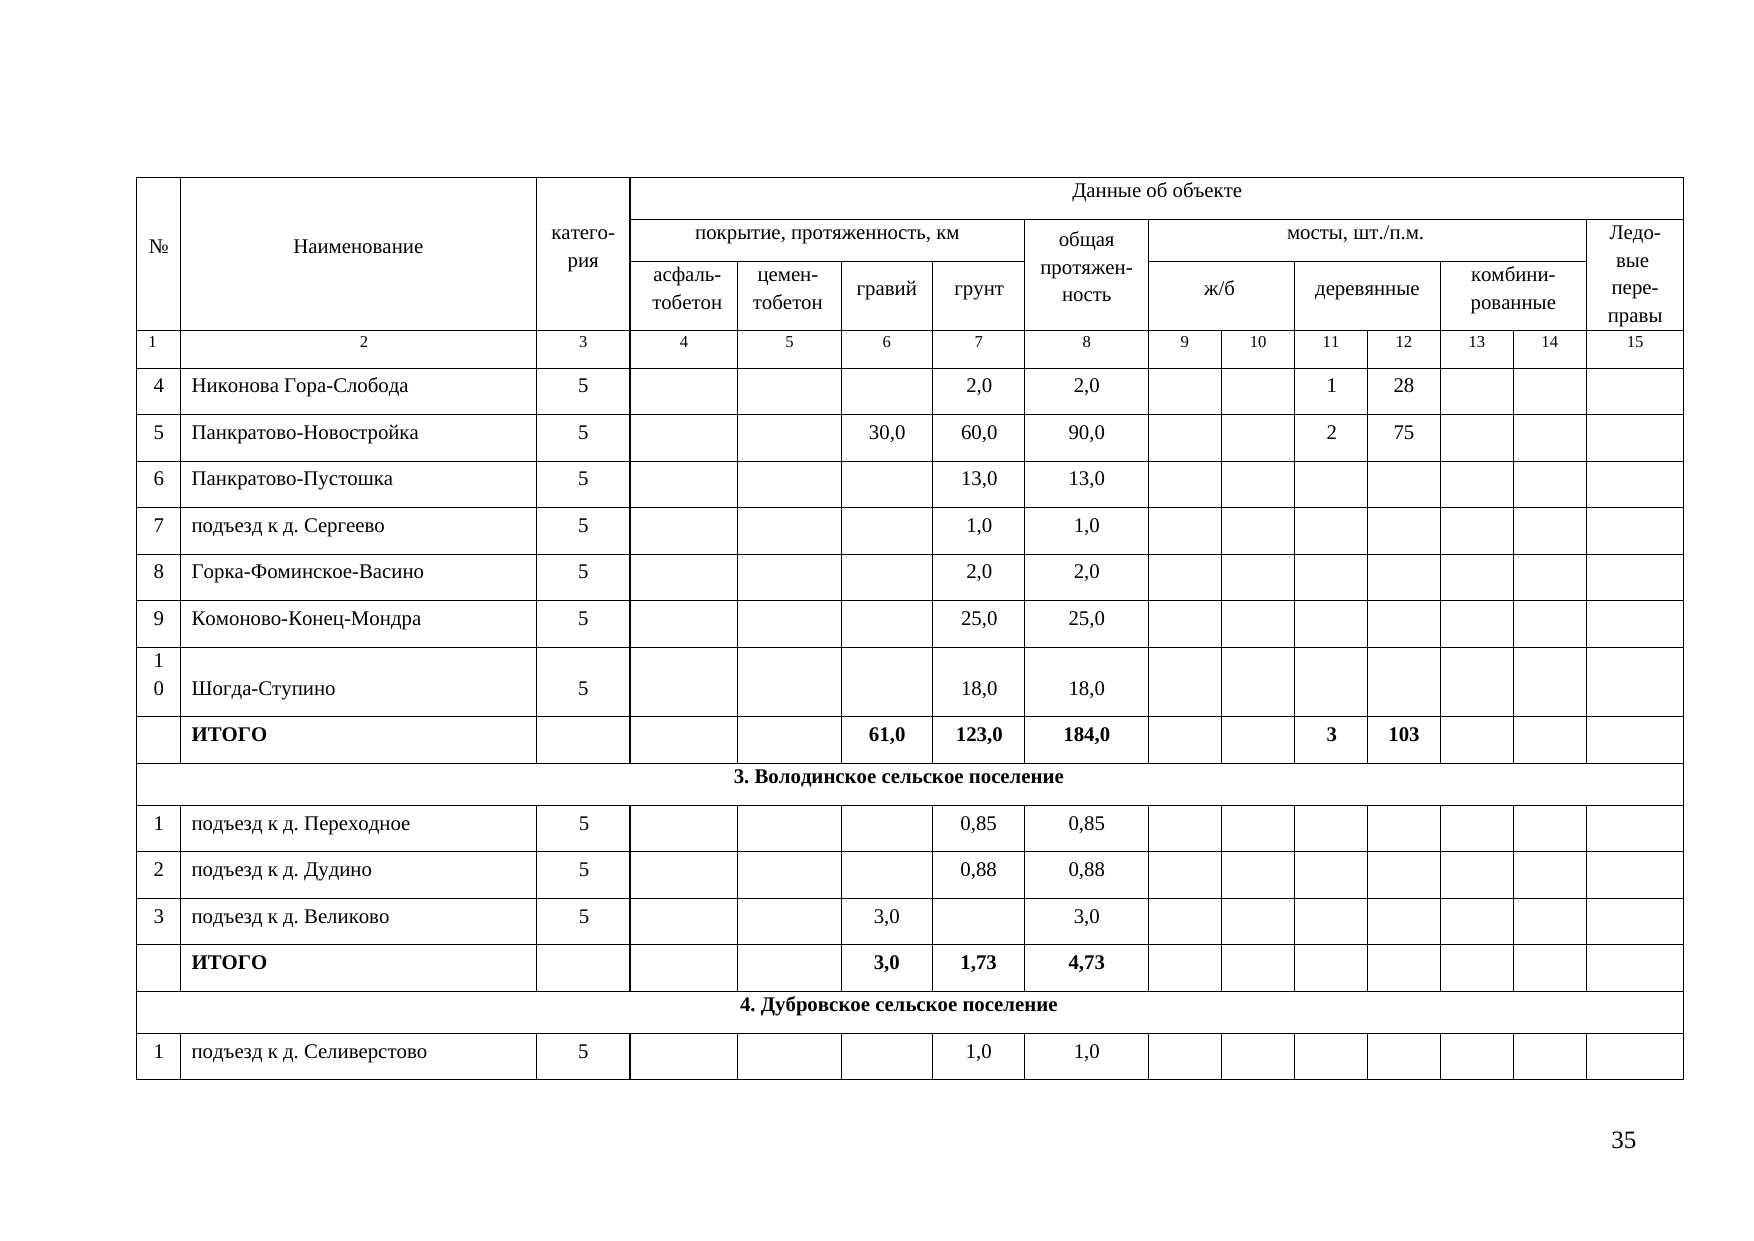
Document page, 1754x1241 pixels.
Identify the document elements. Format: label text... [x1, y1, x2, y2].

table_cell 90,0 [1025, 415, 1148, 461]
table_cell 4,73 [1025, 945, 1148, 991]
table_cell 5 [537, 462, 629, 507]
table_cell 75 [1368, 415, 1440, 461]
table_cell [1368, 462, 1440, 507]
table_cell [1587, 852, 1683, 898]
table_cell 5 [537, 555, 629, 600]
table_cell [1441, 415, 1513, 461]
table_cell [738, 806, 841, 851]
table_cell Шогда-Ступино [181, 648, 536, 716]
table_cell [1441, 462, 1513, 507]
table_cell [842, 369, 932, 414]
table_cell 15 [1587, 331, 1683, 367]
table_cell [842, 462, 932, 507]
table_cell 5 [537, 369, 629, 414]
table_cell [738, 415, 841, 461]
table_cell [1514, 555, 1586, 600]
table_cell 5 [537, 508, 629, 554]
table_cell [1149, 806, 1221, 851]
table_cell 2,0 [1025, 555, 1148, 600]
table_cell [631, 852, 737, 898]
table_cell [1368, 1034, 1440, 1079]
table_cell 18,0 [1025, 648, 1148, 716]
table_cell [1587, 601, 1683, 647]
table_header Данные об объекте [631, 178, 1683, 219]
table_cell 9 [137, 601, 180, 647]
table_cell [933, 899, 1024, 944]
table_cell [1149, 369, 1221, 414]
table_cell [842, 852, 932, 898]
table_cell [1149, 415, 1221, 461]
table_cell 7 [933, 331, 1024, 367]
table_cell [1222, 717, 1294, 763]
table_cell ИТОГО [181, 945, 536, 991]
table_cell [1587, 648, 1683, 716]
table_cell [842, 648, 932, 716]
table_cell 3,0 [842, 899, 932, 944]
table_cell Никонова Гора-Слобода [181, 369, 536, 414]
table_cell 1,0 [1025, 508, 1148, 554]
table_cell покрытие, протяженность, км [631, 220, 1024, 261]
table_cell грунт [933, 262, 1024, 330]
table_cell 25,0 [933, 601, 1024, 647]
table_cell [631, 508, 737, 554]
table_cell [137, 717, 180, 763]
table_cell [1295, 806, 1367, 851]
table_cell [1149, 601, 1221, 647]
table_cell [1587, 945, 1683, 991]
table_cell [537, 717, 629, 763]
table_cell 1 [1295, 369, 1367, 414]
table_cell [1222, 555, 1294, 600]
table_cell Горка-Фоминское-Васино [181, 555, 536, 600]
table_cell 5 [537, 899, 629, 944]
table_cell 13 [1441, 331, 1513, 367]
table_cell Ледо-вые пере-правы [1587, 220, 1683, 330]
table_cell 3 [1295, 717, 1367, 763]
table_cell [1441, 717, 1513, 763]
table_cell 2 [1295, 415, 1367, 461]
table_cell [1295, 852, 1367, 898]
table_cell [738, 1034, 841, 1079]
table_cell [738, 648, 841, 716]
table_cell [1222, 462, 1294, 507]
table_cell Панкратово-Пустошка [181, 462, 536, 507]
table_cell [1587, 717, 1683, 763]
table_cell [1441, 648, 1513, 716]
table_cell 5 [537, 648, 629, 716]
table_cell [631, 462, 737, 507]
table_cell [1295, 601, 1367, 647]
table_cell [738, 369, 841, 414]
table_cell деревянные [1295, 262, 1440, 330]
table_cell [1222, 369, 1294, 414]
table_cell 1,0 [1025, 1034, 1148, 1079]
table_cell [1222, 1034, 1294, 1079]
table_cell 8 [137, 555, 180, 600]
table_cell [1295, 508, 1367, 554]
table_cell 3. Володинское сельское поселение [137, 764, 1683, 805]
table_cell [1514, 462, 1586, 507]
table_cell [631, 369, 737, 414]
table_cell [1368, 852, 1440, 898]
table_cell [1295, 899, 1367, 944]
table_cell [1441, 369, 1513, 414]
table_cell [842, 508, 932, 554]
table_cell [1514, 601, 1586, 647]
table_cell [1295, 945, 1367, 991]
table_cell 3 [537, 331, 629, 367]
table_cell [1368, 508, 1440, 554]
table_cell [631, 1034, 737, 1079]
table_cell 2 [137, 852, 180, 898]
table_cell [738, 508, 841, 554]
table_cell [1587, 369, 1683, 414]
table_cell [738, 899, 841, 944]
table_cell 18,0 [933, 648, 1024, 716]
table_cell [1514, 369, 1586, 414]
table_cell [1222, 945, 1294, 991]
table_cell 2,0 [1025, 369, 1148, 414]
table_cell [1514, 806, 1586, 851]
table_cell [631, 601, 737, 647]
table_cell ж/б [1149, 262, 1294, 330]
table_cell [1514, 945, 1586, 991]
table_cell 8 [1025, 331, 1148, 367]
table_cell 5 [137, 415, 180, 461]
table_cell [1441, 945, 1513, 991]
table_cell [842, 601, 932, 647]
table_cell [631, 806, 737, 851]
table_cell 2,0 [933, 555, 1024, 600]
table_cell [1441, 806, 1513, 851]
table_cell [1441, 1034, 1513, 1079]
table_cell гравий [842, 262, 932, 330]
table_cell 5 [537, 1034, 629, 1079]
table_cell [1222, 899, 1294, 944]
table_cell 4. Дубровское сельское поселение [137, 992, 1683, 1033]
table_cell [631, 945, 737, 991]
table_cell 3 [137, 899, 180, 944]
table_header № [137, 178, 180, 330]
table_header Наименование [181, 178, 536, 330]
table_cell [1222, 852, 1294, 898]
table_cell 0,88 [1025, 852, 1148, 898]
table_cell [1222, 806, 1294, 851]
table_cell [738, 717, 841, 763]
table_cell Комоново-Конец-Мондра [181, 601, 536, 647]
table_cell [631, 415, 737, 461]
table_cell 2,0 [933, 369, 1024, 414]
table_cell ИТОГО [181, 717, 536, 763]
table_cell [1295, 555, 1367, 600]
table_cell 28 [1368, 369, 1440, 414]
table_cell [1587, 415, 1683, 461]
table_cell 61,0 [842, 717, 932, 763]
table_cell [1514, 508, 1586, 554]
table_cell 1,0 [933, 1034, 1024, 1079]
table_cell 7 [137, 508, 180, 554]
table_cell комбини- рованные [1441, 262, 1586, 330]
table_cell [738, 852, 841, 898]
table_cell 0,85 [933, 806, 1024, 851]
table_cell 4 [137, 369, 180, 414]
table_cell 3,0 [1025, 899, 1148, 944]
table_cell [1587, 555, 1683, 600]
table_cell [1368, 601, 1440, 647]
table_header катего-рия [537, 178, 629, 330]
table_cell [1149, 717, 1221, 763]
table_cell 5 [738, 331, 841, 367]
table_cell [1149, 945, 1221, 991]
table_cell 4 [631, 331, 737, 367]
table_cell [842, 555, 932, 600]
table_cell подъезд к д. Селиверстово [181, 1034, 536, 1079]
table_cell [1514, 415, 1586, 461]
table_cell [1295, 1034, 1367, 1079]
table_cell [1587, 462, 1683, 507]
table_cell [1441, 852, 1513, 898]
table_cell 5 [537, 415, 629, 461]
table_cell [738, 945, 841, 991]
table_cell [1368, 648, 1440, 716]
table_cell 1 [137, 331, 180, 367]
table_cell [738, 601, 841, 647]
table_cell [537, 945, 629, 991]
table_cell [1222, 508, 1294, 554]
table_cell 10 [137, 648, 180, 716]
table_cell 5 [537, 852, 629, 898]
table_cell [738, 462, 841, 507]
table_cell 1 [137, 806, 180, 851]
table_cell [1149, 508, 1221, 554]
table_cell [1295, 462, 1367, 507]
table_cell [1587, 1034, 1683, 1079]
table_cell [631, 555, 737, 600]
table_cell общая протяжен-ность [1025, 220, 1148, 330]
table_cell 103 [1368, 717, 1440, 763]
table_cell [1222, 601, 1294, 647]
table_cell [842, 1034, 932, 1079]
table_cell подъезд к д. Переходное [181, 806, 536, 851]
table_cell [1514, 1034, 1586, 1079]
table_cell [1368, 806, 1440, 851]
table_cell [1441, 601, 1513, 647]
table_cell подъезд к д. Великово [181, 899, 536, 944]
table_cell 6 [842, 331, 932, 367]
table_cell 30,0 [842, 415, 932, 461]
table_cell [1441, 508, 1513, 554]
table_cell 12 [1368, 331, 1440, 367]
table_cell 11 [1295, 331, 1367, 367]
table_cell [842, 806, 932, 851]
table_cell [1587, 508, 1683, 554]
table_cell [137, 945, 180, 991]
table_cell [1587, 806, 1683, 851]
table_cell 123,0 [933, 717, 1024, 763]
table_cell 1,73 [933, 945, 1024, 991]
table_cell [1514, 852, 1586, 898]
table_cell [1368, 945, 1440, 991]
table_cell [1441, 899, 1513, 944]
table_cell цемен- тобетон [738, 262, 841, 330]
table_cell асфаль- тобетон [631, 262, 737, 330]
table_cell Панкратово-Новостройка [181, 415, 536, 461]
table_cell 5 [537, 806, 629, 851]
table_cell [1149, 648, 1221, 716]
table_cell [1149, 1034, 1221, 1079]
table_cell [1514, 648, 1586, 716]
table_cell [738, 555, 841, 600]
table_cell [1514, 717, 1586, 763]
table_cell 5 [537, 601, 629, 647]
table_cell [1149, 899, 1221, 944]
table_cell [631, 648, 737, 716]
table_cell [631, 717, 737, 763]
table_cell мосты, шт./п.м. [1149, 220, 1586, 261]
table_cell [1441, 555, 1513, 600]
table_cell 14 [1514, 331, 1586, 367]
table_cell [1514, 899, 1586, 944]
table_cell 6 [137, 462, 180, 507]
table_cell [1149, 852, 1221, 898]
table_cell [1222, 648, 1294, 716]
table_cell 13,0 [1025, 462, 1148, 507]
table_cell 0,85 [1025, 806, 1148, 851]
table_cell [1222, 415, 1294, 461]
table_cell 25,0 [1025, 601, 1148, 647]
table_cell 1,0 [933, 508, 1024, 554]
table_cell [1368, 899, 1440, 944]
table_cell подъезд к д. Дудино [181, 852, 536, 898]
table_cell 3,0 [842, 945, 932, 991]
table_cell подъезд к д. Сергеево [181, 508, 536, 554]
table_cell [631, 899, 737, 944]
table_cell 2 [181, 331, 536, 367]
table_cell [1368, 555, 1440, 600]
table_cell 13,0 [933, 462, 1024, 507]
table_cell [1587, 899, 1683, 944]
table_cell 9 [1149, 331, 1221, 367]
table_cell 184,0 [1025, 717, 1148, 763]
table_cell [1149, 462, 1221, 507]
table_cell [1295, 648, 1367, 716]
table_cell 60,0 [933, 415, 1024, 461]
table_cell 10 [1222, 331, 1294, 367]
table_cell 0,88 [933, 852, 1024, 898]
table_cell 1 [137, 1034, 180, 1079]
table_cell [1149, 555, 1221, 600]
